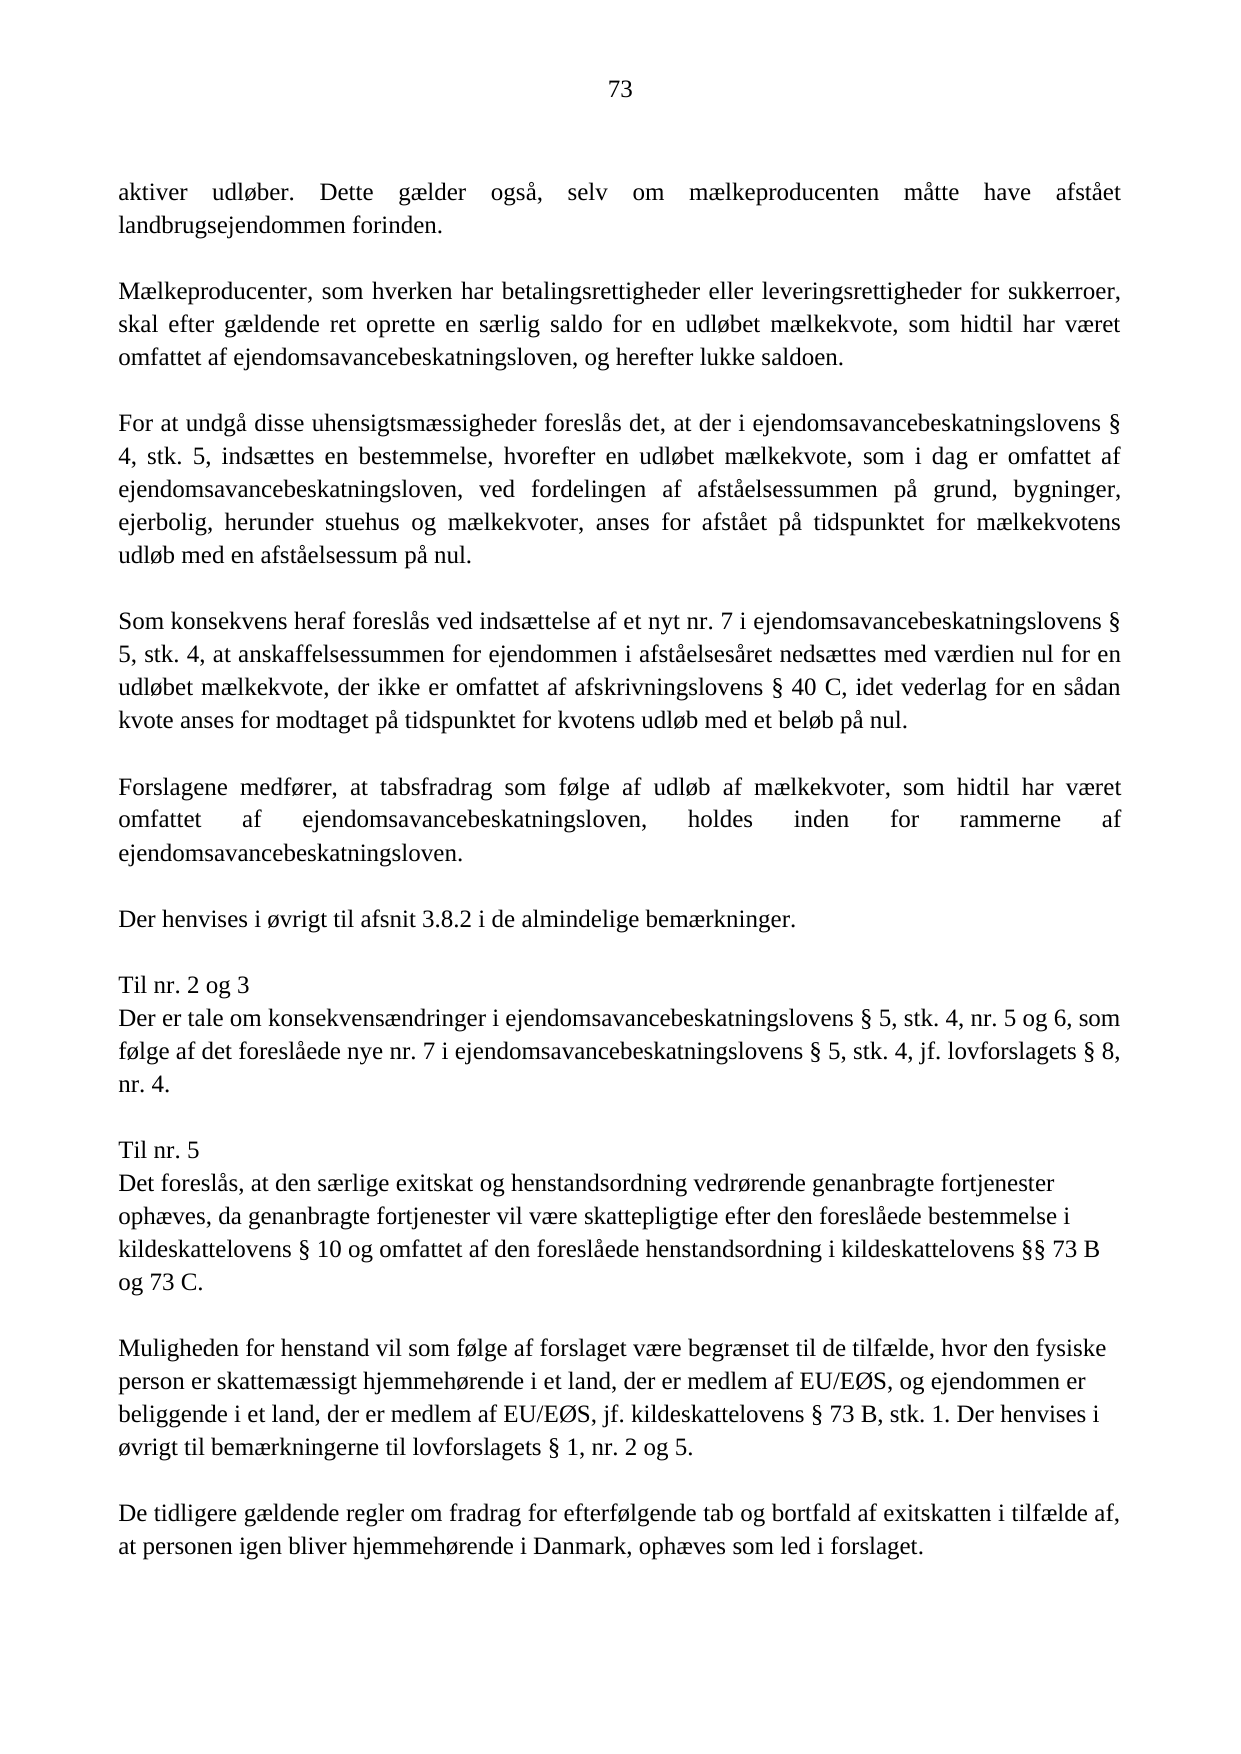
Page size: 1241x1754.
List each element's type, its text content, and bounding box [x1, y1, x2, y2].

text Forslagene medfører, at tabsfradrag som følge af udløb af mælkekvoter, som hidtil har været omfattet af ejendomsavancebeskatningsloven, holdes inden for rammerne af ejendomsavancebeskatningsloven. [118, 772, 1122, 866]
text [118, 177, 1122, 239]
text Det foreslås, at den særlige exitskat og henstandsordning vedrørende genanbragte fortjenester ophæves, da genanbragte fortjenester vil være skattepligtige efter den foreslåede bestemmelse i kildeskattelovens § 10 og omfattet af den foreslåede henstandsordning i kildeskattelovens §§ 73 B og 73 C. [118, 1168, 1122, 1296]
text Der henvises i øvrigt til afsnit 3.8.2 i de almindelige bemærkninger. [118, 904, 1122, 932]
text Til nr. 5 [118, 1135, 1122, 1163]
text Muligheden for henstand vil som følge af forslaget være begrænset til de tilfælde, hvor den fysiske person er skattemæssigt hjemmehørende i et land, der er medlem af EU/EØS, og ejendommen er beliggende i et land, der er medlem af EU/EØS, jf. kildeskattelovens § 73 B, stk. 1. Der henvises i øvrigt til bemærkningerne til lovforslagets § 1, nr. 2 og 5. [118, 1333, 1122, 1461]
text Der er tale om konsekvensændringer i ejendomsavancebeskatningslovens § 5, stk. 4, nr. 5 og 6, som følge af det foreslåede nye nr. 7 i ejendomsavancebeskatningslovens § 5, stk. 4, jf. lovforslagets § 8, nr. 4. [118, 1003, 1122, 1097]
text Til nr. 2 og 3 [118, 970, 1122, 998]
text For at undgå disse uhensigtsmæssigheder foreslås det, at der i ejendomsavancebeskatningslovens § 4, stk. 5, indsættes en bestemmelse, hvorefter en udløbet mælkekvote, som i dag er omfattet af ejendomsavancebeskatningsloven, ved fordelingen af afståelsessummen på grund, bygninger, ejerbolig, herunder stuehus og mælkekvoter, anses for afstået på tidspunktet for mælkekvotens udløb med en afståelsessum på nul. [118, 408, 1122, 569]
text Som konsekvens heraf foreslås ved indsættelse af et nyt nr. 7 i ejendomsavancebeskatningslovens § 5, stk. 4, at anskaffelsessummen for ejendommen i afståelsesåret nedsættes med værdien nul for en udløbet mælkekvote, der ikke er omfattet af afskrivningslovens § 40 C, idet vederlag for en sådan kvote anses for modtaget på tidspunktet for kvotens udløb med et beløb på nul. [118, 606, 1122, 734]
text Mælkeproducenter, som hverken har betalingsrettigheder eller leveringsrettigheder for sukkerroer, skal efter gældende ret oprette en særlig saldo for en udløbet mælkekvote, som hidtil har været omfattet af ejendomsavancebeskatningsloven, og herefter lukke saldoen. [118, 276, 1122, 371]
text De tidligere gældende regler om fradrag for efterfølgende tab og bortfald af exitskatten i tilfælde af, at personen igen bliver hjemmehørende i Danmark, ophæves som led i forslaget. [118, 1498, 1122, 1560]
